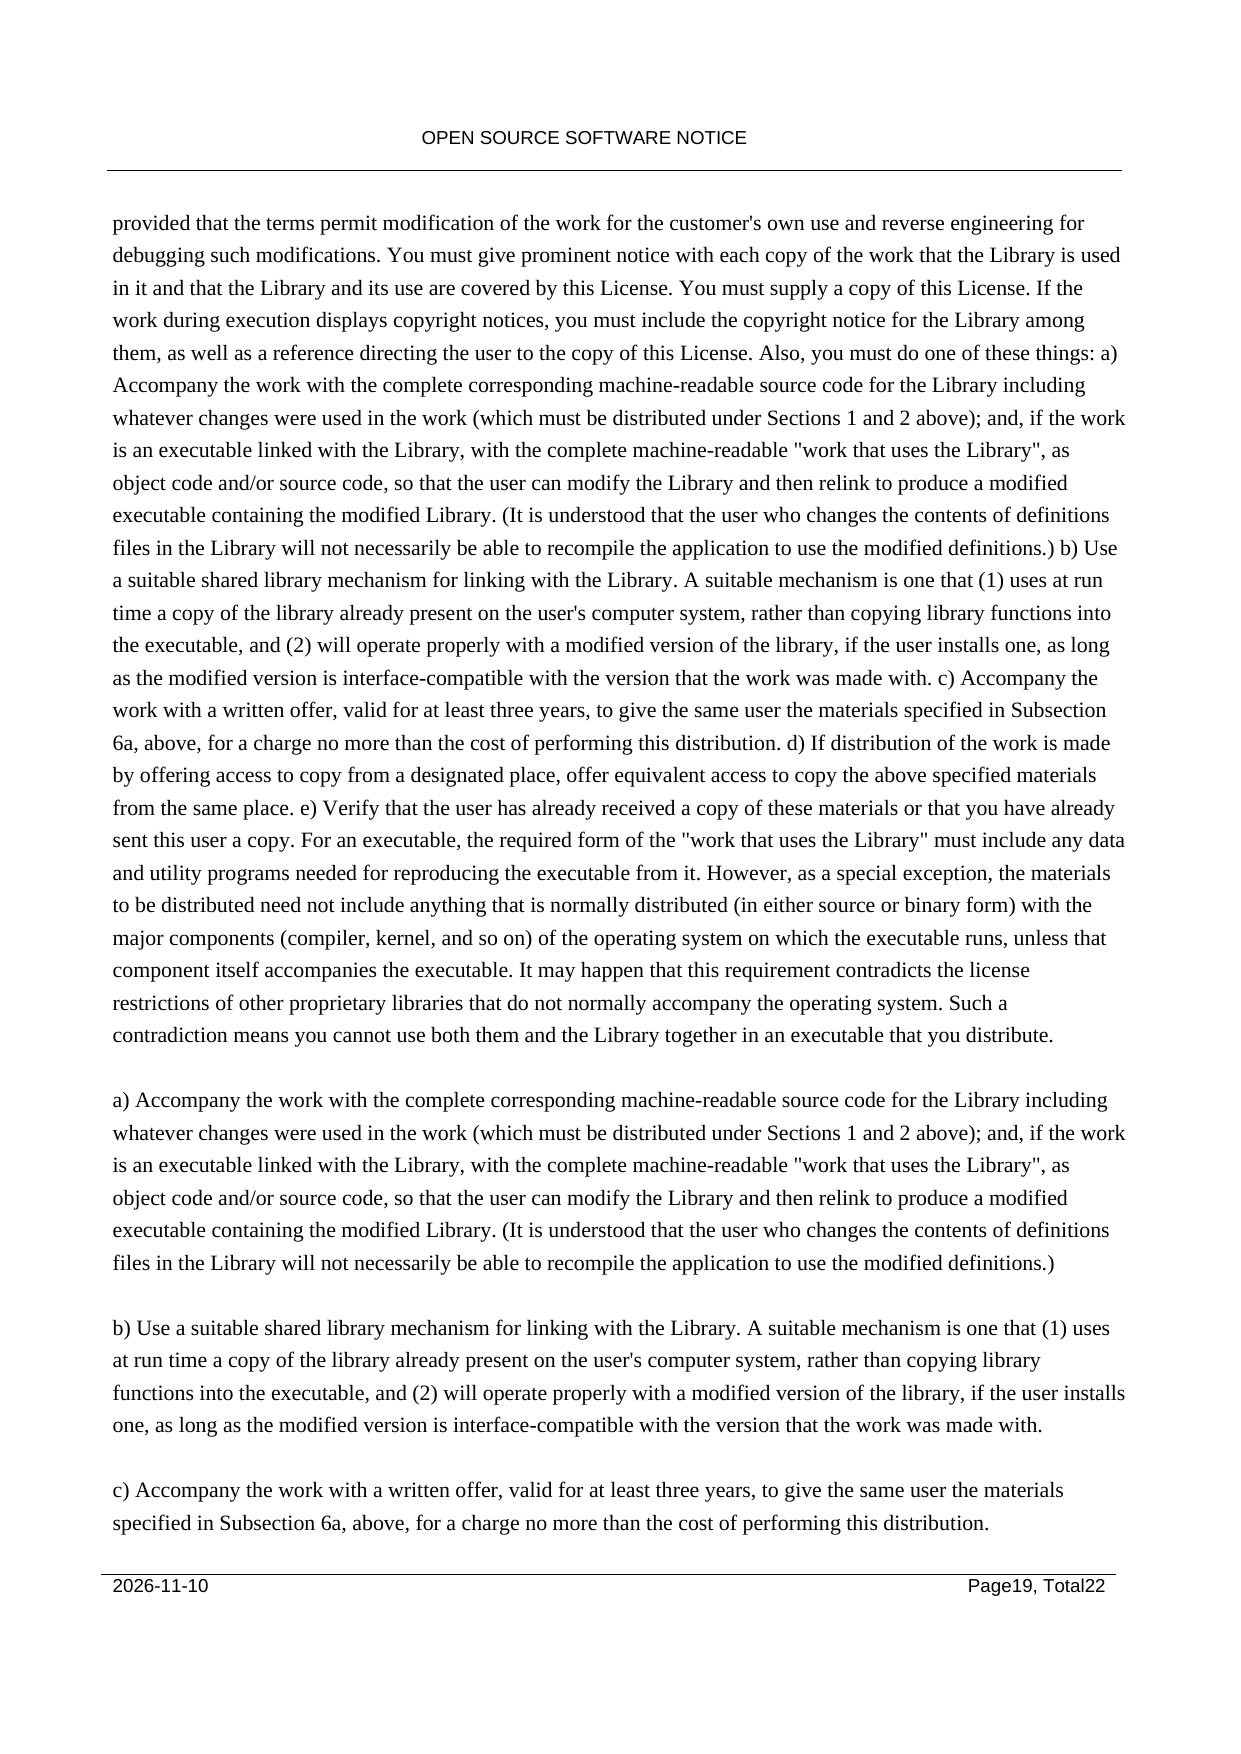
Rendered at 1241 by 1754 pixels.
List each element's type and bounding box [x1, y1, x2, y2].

text [112, 206, 1128, 1539]
